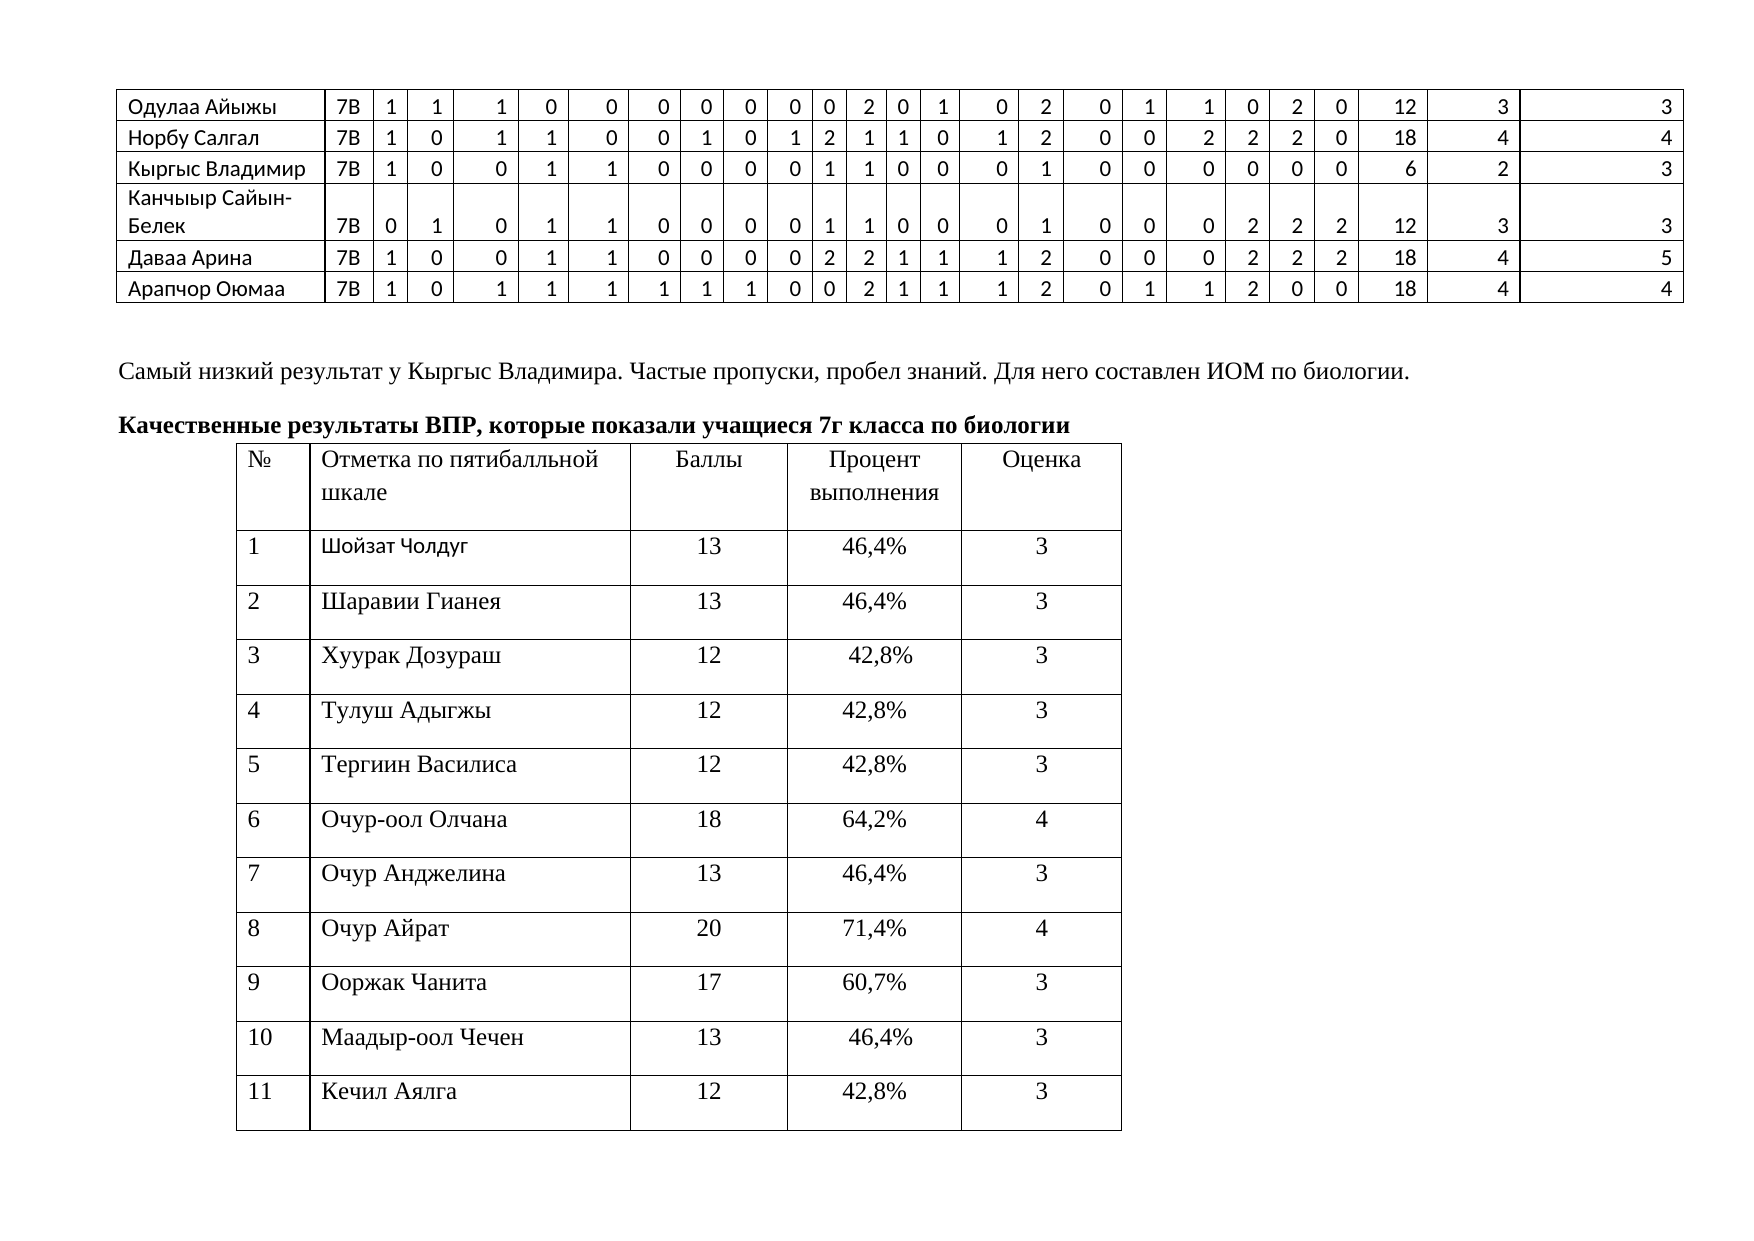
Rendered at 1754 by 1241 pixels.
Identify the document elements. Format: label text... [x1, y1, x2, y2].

table_cell 0 [921, 184, 959, 239]
table_cell 0 [681, 90, 723, 120]
text Самый низкий результат у Кыргыс Владимира. Частые пропуски, пробел знаний. Для него составлен ИОМ по биологии. [118, 356, 1636, 385]
table_cell 3 [1428, 90, 1519, 120]
table_cell Хуурак Дозураш [311, 640, 630, 694]
table_cell 11 [237, 1076, 309, 1130]
table_cell 12 [631, 749, 787, 803]
table_cell 7В [326, 121, 373, 151]
table_cell 0 [887, 184, 920, 239]
table_cell 18 [1359, 121, 1427, 151]
table_cell Канчыыр Сайын-Белек [117, 184, 324, 239]
table_cell 0 [960, 152, 1018, 182]
table_cell 0 [724, 90, 767, 120]
table_cell 0 [1064, 184, 1122, 239]
table_cell 2 [1019, 121, 1063, 151]
table_cell Одулаа Айыжы [117, 90, 324, 120]
table_cell Кыргыс Владимир [117, 152, 324, 182]
table_cell 1 [374, 272, 407, 302]
table_cell 0 [960, 90, 1018, 120]
table_cell 1 [519, 152, 568, 182]
table_cell 1 [960, 272, 1018, 302]
table_cell 46,4% [788, 858, 961, 912]
table_cell 12 [1359, 184, 1427, 239]
table_cell 2 [847, 90, 886, 120]
table_header Отметка по пятибалльной шкале [311, 444, 630, 530]
table_cell 18 [1359, 241, 1427, 271]
table_cell Очур Анджелина [311, 858, 630, 912]
table_cell 0 [629, 241, 680, 271]
table_cell 0 [519, 90, 568, 120]
table_cell 3 [1521, 90, 1683, 120]
table_cell 0 [921, 152, 959, 182]
table_cell 2 [1226, 272, 1269, 302]
table_cell 1 [569, 241, 628, 271]
table_cell Маадыр-оол Чечен [311, 1022, 630, 1075]
table_cell 3 [962, 1022, 1121, 1075]
table_cell 0 [1315, 152, 1358, 182]
table_cell 7В [326, 241, 373, 271]
table_cell 1 [454, 121, 518, 151]
table_cell 1 [887, 121, 920, 151]
table_cell 1 [374, 121, 407, 151]
table_cell 1 [569, 184, 628, 239]
table_cell 2 [1428, 152, 1519, 182]
table_cell 6 [237, 804, 309, 857]
table_cell 0 [374, 184, 407, 239]
table_cell 42,8% [788, 1076, 961, 1130]
table_cell 0 [408, 272, 453, 302]
text Качественные результаты ВПР, которые показали учащиеся 7г класса по биологии [118, 410, 1636, 439]
table_cell 2 [1315, 241, 1358, 271]
table_cell 1 [887, 241, 920, 271]
table_cell 4 [1521, 272, 1683, 302]
table_cell Очур Айрат [311, 913, 630, 966]
table_cell 0 [768, 241, 812, 271]
table_cell 8 [237, 913, 309, 966]
table_cell 2 [1270, 121, 1314, 151]
table_cell 0 [1315, 121, 1358, 151]
table_cell 0 [408, 241, 453, 271]
table_cell 17 [631, 967, 787, 1021]
table_cell 7 [237, 858, 309, 912]
table_cell 18 [1359, 272, 1427, 302]
table_cell 4 [962, 913, 1121, 966]
table_cell 42,8% [788, 640, 961, 694]
table_cell 0 [1123, 152, 1166, 182]
table_cell 1 [813, 152, 846, 182]
table_cell 0 [1064, 241, 1122, 271]
table_cell 20 [631, 913, 787, 966]
table_cell 0 [768, 152, 812, 182]
table_cell 0 [1064, 90, 1122, 120]
table_cell 3 [962, 858, 1121, 912]
table_cell 2 [1167, 121, 1225, 151]
table_header Баллы [631, 444, 787, 530]
table_cell 2 [847, 241, 886, 271]
table_cell 1 [1019, 184, 1063, 239]
table_cell 42,8% [788, 749, 961, 803]
table_cell 1 [374, 90, 407, 120]
table_cell 0 [768, 90, 812, 120]
table_cell 0 [1226, 152, 1269, 182]
table_header № [237, 444, 309, 530]
table_cell 13 [631, 531, 787, 585]
table_cell 0 [724, 241, 767, 271]
table_cell 2 [813, 241, 846, 271]
table_cell 3 [237, 640, 309, 694]
table_cell 1 [237, 531, 309, 585]
table_cell 0 [813, 90, 846, 120]
table_cell 0 [629, 152, 680, 182]
table_cell 60,7% [788, 967, 961, 1021]
table_cell 4 [1428, 121, 1519, 151]
table_cell 0 [569, 121, 628, 151]
table_cell 1 [454, 90, 518, 120]
table_cell 0 [724, 184, 767, 239]
table_cell 46,4% [788, 1022, 961, 1075]
table_cell 1 [1123, 272, 1166, 302]
table_cell Тергиин Василиса [311, 749, 630, 803]
table_cell 2 [237, 586, 309, 639]
table_cell 1 [569, 272, 628, 302]
table_cell 5 [1521, 241, 1683, 271]
table_cell 4 [962, 804, 1121, 857]
table_header Процент выполнения [788, 444, 961, 530]
table_cell 0 [1167, 184, 1225, 239]
table_cell 4 [1428, 241, 1519, 271]
table_cell 6 [1359, 152, 1427, 182]
table_cell 3 [1521, 184, 1683, 239]
table_cell 13 [631, 858, 787, 912]
table_cell 3 [962, 749, 1121, 803]
table_cell 46,4% [788, 531, 961, 585]
table_cell 1 [847, 152, 886, 182]
table_cell 71,4% [788, 913, 961, 966]
table_cell 2 [1226, 184, 1269, 239]
table_cell 0 [724, 121, 767, 151]
table_cell 12 [1359, 90, 1427, 120]
table_cell 0 [1064, 121, 1122, 151]
table_cell 7В [326, 152, 373, 182]
table_cell 1 [519, 272, 568, 302]
table_cell 0 [768, 184, 812, 239]
table_cell 0 [1270, 272, 1314, 302]
table_cell 0 [1167, 241, 1225, 271]
table_cell 2 [1226, 121, 1269, 151]
table_cell 0 [768, 272, 812, 302]
table_cell 0 [569, 90, 628, 120]
table_cell 1 [519, 121, 568, 151]
table_cell 0 [921, 121, 959, 151]
table_cell Даваа Арина [117, 241, 324, 271]
table_cell 0 [813, 272, 846, 302]
table_cell 4 [1428, 272, 1519, 302]
table_cell 4 [1521, 121, 1683, 151]
table_cell 2 [847, 272, 886, 302]
table_cell 1 [768, 121, 812, 151]
table_cell 2 [1270, 184, 1314, 239]
table_cell Шаравии Гианея [311, 586, 630, 639]
table_cell 0 [454, 241, 518, 271]
table_cell 0 [1226, 90, 1269, 120]
table_cell 0 [629, 184, 680, 239]
table_cell 0 [960, 184, 1018, 239]
table_cell 3 [962, 531, 1121, 585]
table_cell 1 [921, 90, 959, 120]
table_cell 0 [1315, 90, 1358, 120]
table_cell Норбу Салгал [117, 121, 324, 151]
table_cell 4 [237, 695, 309, 748]
table_cell 12 [631, 695, 787, 748]
table_cell Очур-оол Олчана [311, 804, 630, 857]
table_cell 1 [724, 272, 767, 302]
table_cell 1 [921, 241, 959, 271]
table_cell 1 [681, 272, 723, 302]
table_cell 0 [1270, 152, 1314, 182]
table_cell 0 [724, 152, 767, 182]
table_cell 46,4% [788, 586, 961, 639]
table_cell 0 [887, 90, 920, 120]
table_cell 5 [237, 749, 309, 803]
table_cell 18 [631, 804, 787, 857]
table_cell 12 [631, 1076, 787, 1130]
table_cell 1 [1123, 90, 1166, 120]
table_cell 0 [629, 121, 680, 151]
table_cell 3 [962, 640, 1121, 694]
table_cell 0 [887, 152, 920, 182]
table_cell 0 [408, 152, 453, 182]
table_cell 0 [408, 121, 453, 151]
table_cell 0 [454, 184, 518, 239]
table_cell 1 [813, 184, 846, 239]
table_cell 3 [962, 1076, 1121, 1130]
table_cell Кечил Аялга [311, 1076, 630, 1130]
table_cell 10 [237, 1022, 309, 1075]
table_cell 0 [681, 152, 723, 182]
table_cell 1 [519, 241, 568, 271]
table_cell 0 [629, 90, 680, 120]
table_cell 1 [960, 241, 1018, 271]
table_cell 3 [962, 695, 1121, 748]
table_cell 0 [1315, 272, 1358, 302]
table_cell 2 [1270, 90, 1314, 120]
table_cell 3 [1428, 184, 1519, 239]
table_cell 0 [681, 184, 723, 239]
table_cell 0 [1167, 152, 1225, 182]
table_cell 2 [1270, 241, 1314, 271]
table_cell 0 [1064, 152, 1122, 182]
table_cell 1 [847, 184, 886, 239]
table_cell 0 [1064, 272, 1122, 302]
table_cell 2 [1226, 241, 1269, 271]
table_cell 2 [1315, 184, 1358, 239]
table_cell 7В [326, 90, 373, 120]
table_cell 12 [631, 640, 787, 694]
table_cell Тулуш Адыгжы [311, 695, 630, 748]
table_cell Ооржак Чанита [311, 967, 630, 1021]
table_cell 1 [847, 121, 886, 151]
table_cell 13 [631, 586, 787, 639]
table_cell 3 [962, 586, 1121, 639]
table_cell 1 [519, 184, 568, 239]
table_cell 1 [374, 241, 407, 271]
table_cell 13 [631, 1022, 787, 1075]
table_cell 1 [1167, 272, 1225, 302]
table_cell 0 [454, 152, 518, 182]
table_cell 1 [1019, 152, 1063, 182]
table_cell 1 [629, 272, 680, 302]
table_cell 7В [326, 184, 373, 239]
table_cell 42,8% [788, 695, 961, 748]
table_cell 1 [569, 152, 628, 182]
table_cell Арапчор Оюмаа [117, 272, 324, 302]
table_cell 0 [681, 241, 723, 271]
table_cell 0 [1123, 121, 1166, 151]
table_cell 1 [408, 184, 453, 239]
table_cell 1 [374, 152, 407, 182]
table_cell 64,2% [788, 804, 961, 857]
table_cell 1 [681, 121, 723, 151]
table_cell 2 [1019, 241, 1063, 271]
table_cell 3 [962, 967, 1121, 1021]
table_cell 0 [1123, 184, 1166, 239]
table_cell Шойзат Чолдуг [311, 531, 630, 585]
table_cell 3 [1521, 152, 1683, 182]
table_cell 0 [1123, 241, 1166, 271]
table_cell 1 [887, 272, 920, 302]
table_cell 2 [1019, 90, 1063, 120]
table_cell 1 [454, 272, 518, 302]
table_cell 1 [1167, 90, 1225, 120]
table_cell 1 [921, 272, 959, 302]
table_cell 1 [408, 90, 453, 120]
table_cell 2 [1019, 272, 1063, 302]
table_cell 1 [960, 121, 1018, 151]
table_cell 9 [237, 967, 309, 1021]
table_cell 2 [813, 121, 846, 151]
table_header Оценка [962, 444, 1121, 530]
table_cell 7В [326, 272, 373, 302]
